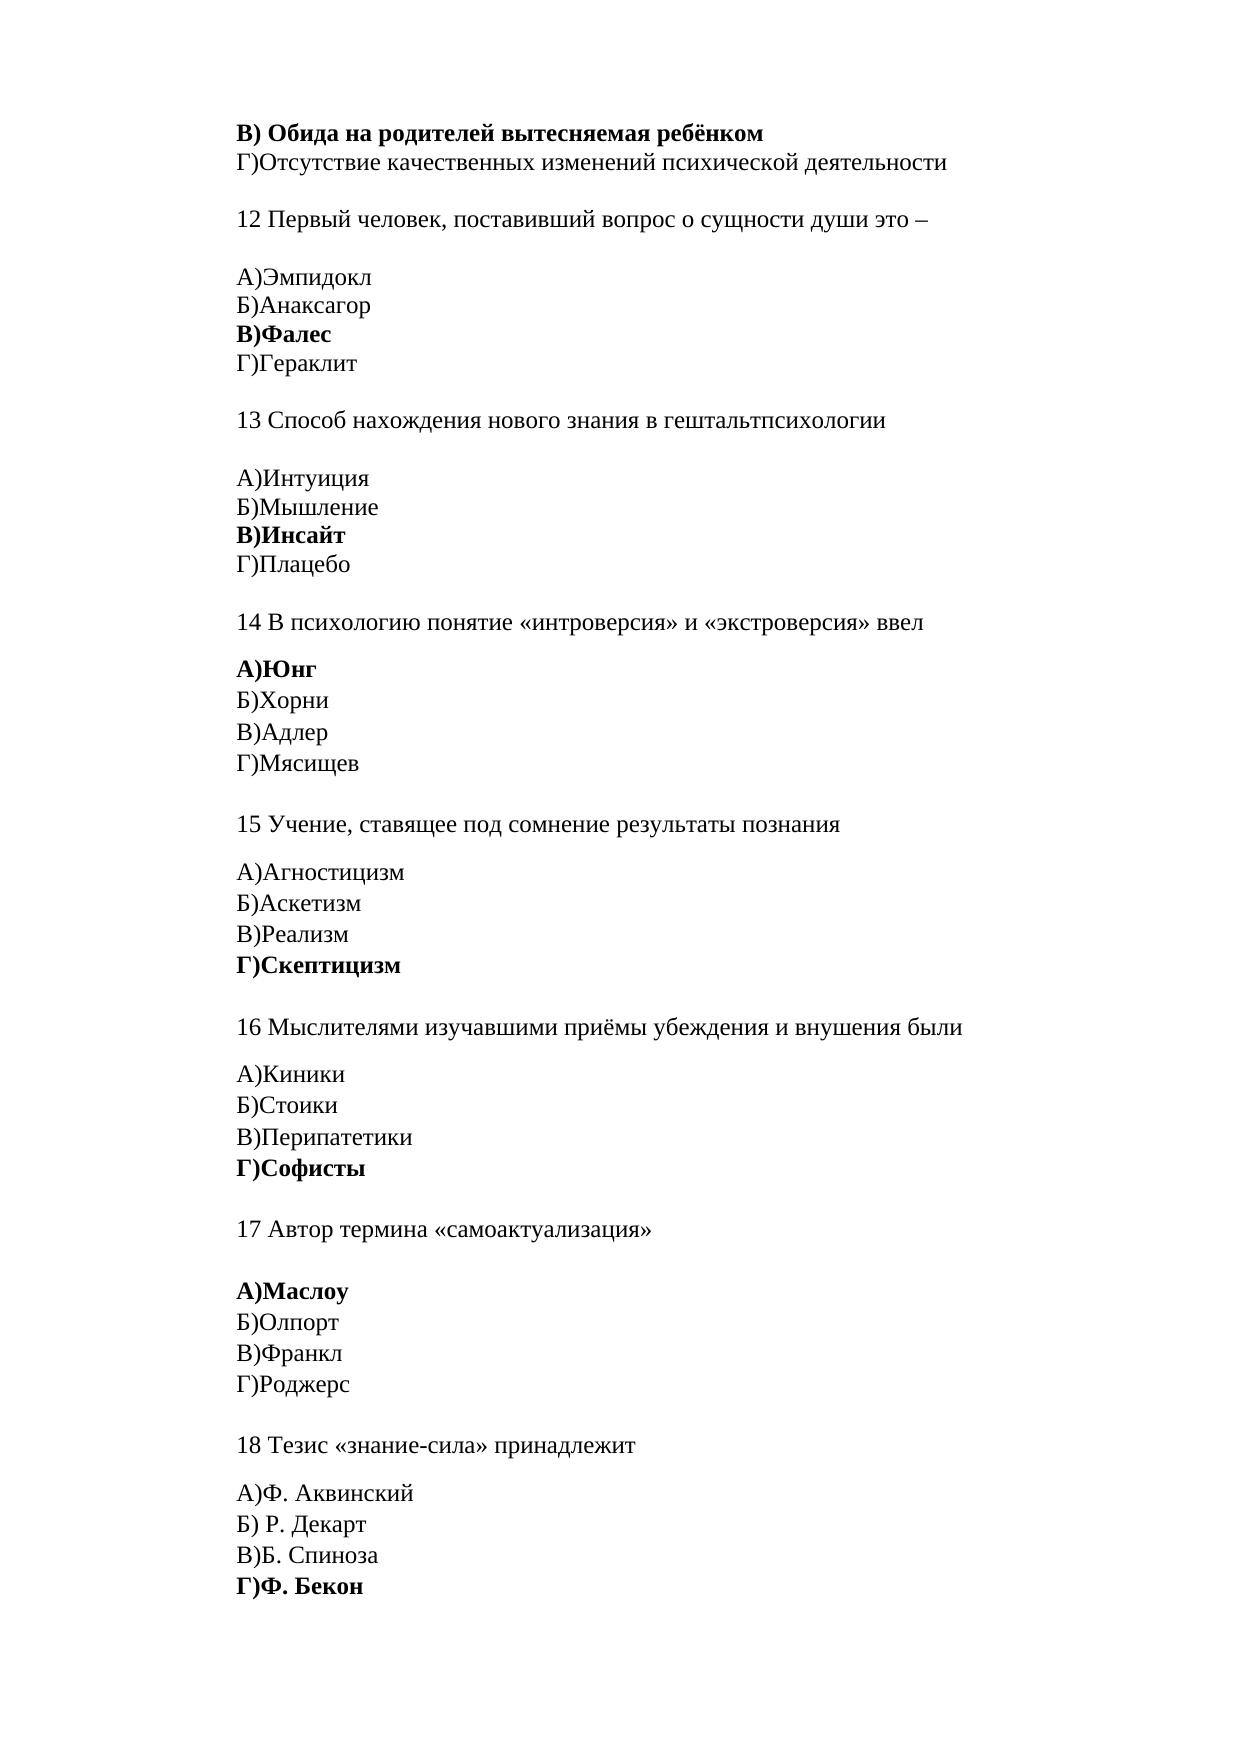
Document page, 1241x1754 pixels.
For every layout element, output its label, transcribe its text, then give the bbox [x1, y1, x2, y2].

text Г)Скептицизм [177, 950, 1152, 978]
text В)Фалес [236, 319, 1152, 348]
text 16 Мыслителями изучавшими приёмы убеждения и внушения были [177, 1012, 1152, 1041]
text В)Б. Спиноза [177, 1540, 1152, 1569]
text А)Агностицизм [177, 857, 1152, 885]
text 12 Первый человек, поставивший вопрос о сущности души это – [236, 204, 1152, 233]
text А)Маслоу [177, 1276, 1152, 1305]
text Б)Хорни [177, 686, 1152, 714]
text Б)Мышление [177, 492, 1152, 521]
text Г)Мясищев [177, 748, 1152, 776]
text В)Перипатетики [177, 1122, 1152, 1150]
text 14 В психологию понятие «интроверсия» и «экстроверсия» ввел [177, 607, 1152, 636]
text Г)Роджерс [177, 1369, 1152, 1398]
text В)Франкл [177, 1338, 1152, 1367]
text А)Юнг [177, 654, 1152, 683]
text 17 Автор термина «самоактуализация» [177, 1214, 1152, 1243]
text В)Инсайт [177, 521, 1152, 549]
text Б)Аскетизм [177, 888, 1152, 916]
text Б)Анаксагор [236, 291, 1152, 319]
text Г)Гераклит [236, 348, 1152, 377]
text А)Киники [177, 1059, 1152, 1088]
text А)Интуиция [177, 463, 1152, 492]
text А)Ф. Аквинский [177, 1478, 1152, 1507]
text Г)Плацебо [177, 549, 1152, 578]
text 13 Способ нахождения нового знания в гештальтпсихологии [177, 406, 1152, 434]
text Г)Отсутствие качественных изменений психической деятельности [177, 147, 1152, 176]
text В)Адлер [177, 717, 1152, 745]
text 18 Тезис «знание-сила» принадлежит [177, 1430, 1152, 1459]
text В)Реализм [177, 919, 1152, 947]
text А)Эмпидокл [236, 262, 1152, 291]
text Б)Олпорт [177, 1307, 1152, 1336]
text Г)Ф. Бекон [177, 1571, 1152, 1600]
text Б) Р. Декарт [177, 1509, 1152, 1538]
text 15 Учение, ставящее под сомнение результаты познания [177, 809, 1152, 838]
text Г)Софисты [177, 1153, 1152, 1181]
text В) Обида на родителей вытесняемая ребёнком [177, 118, 1152, 147]
text Б)Стоики [177, 1091, 1152, 1119]
